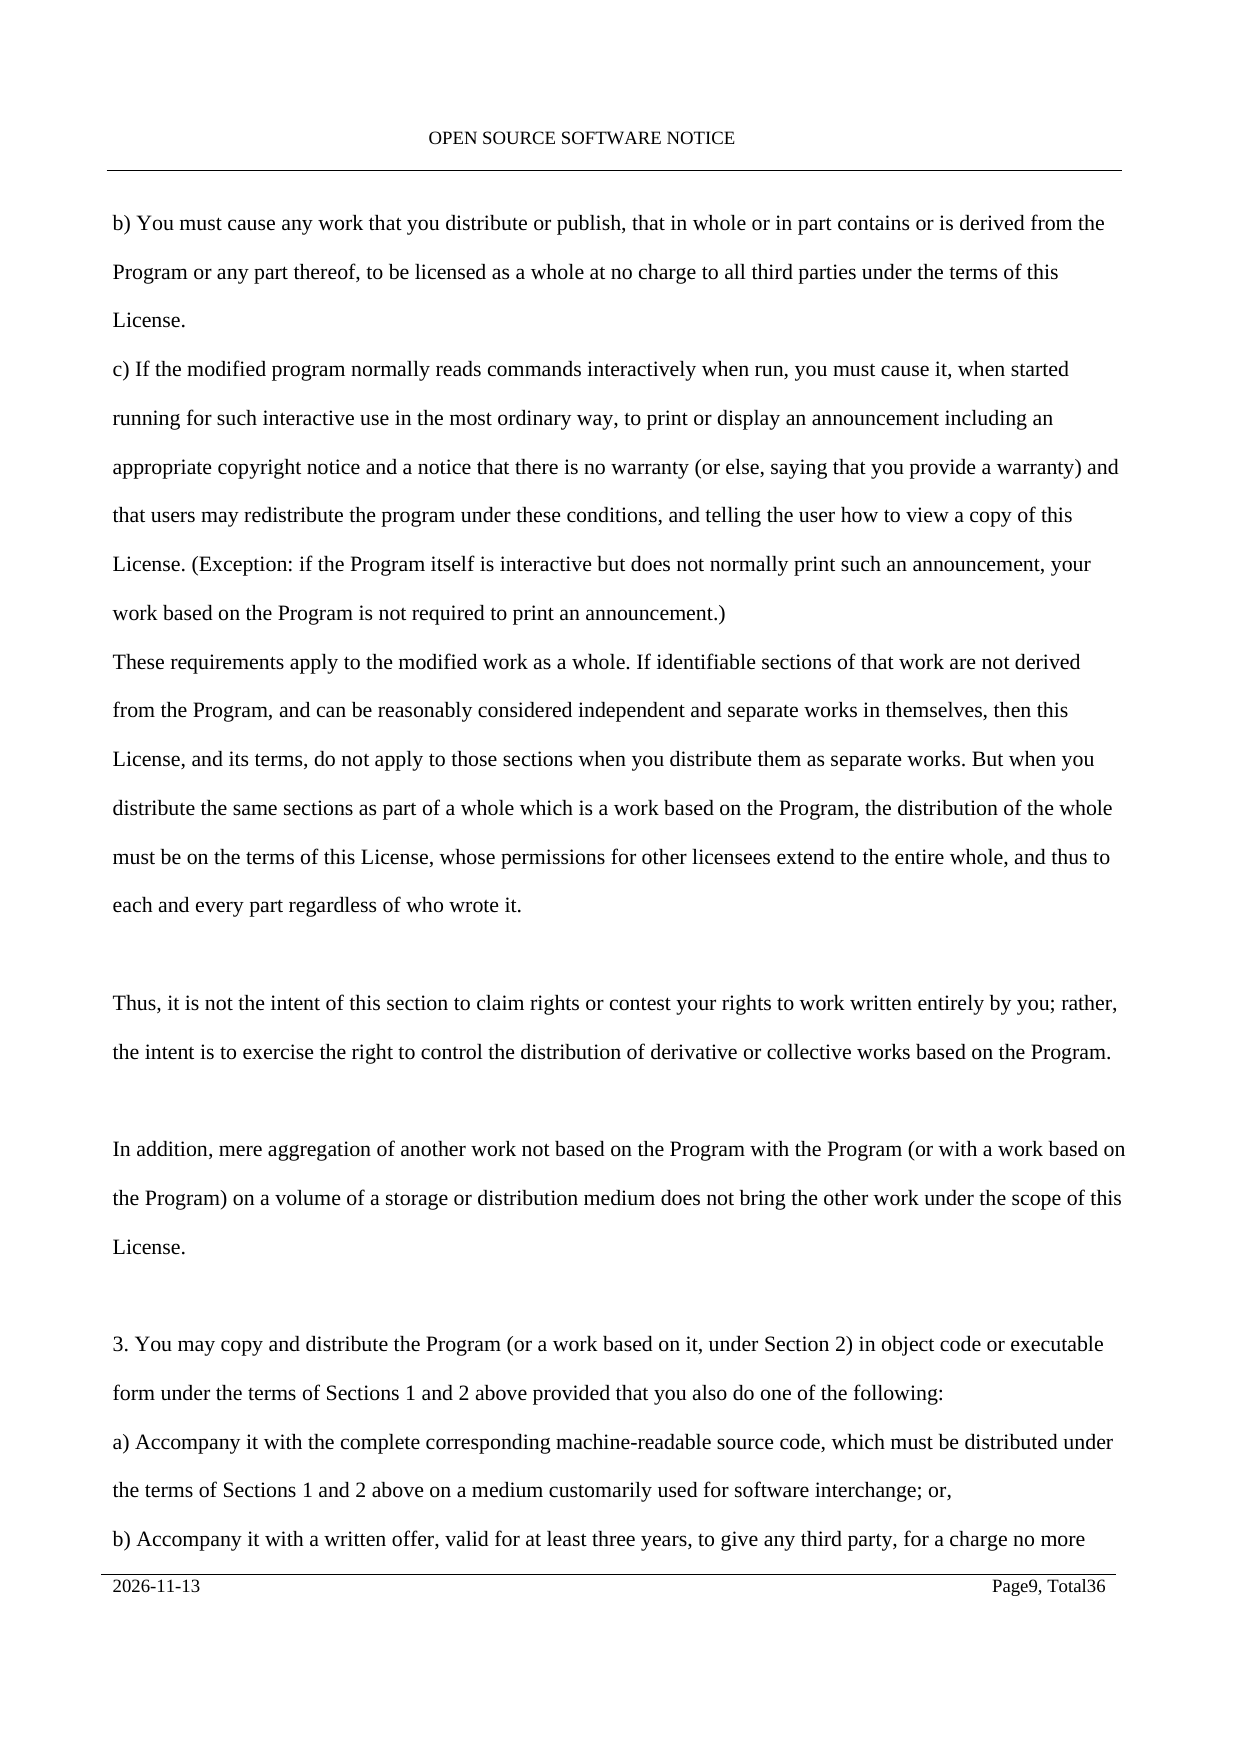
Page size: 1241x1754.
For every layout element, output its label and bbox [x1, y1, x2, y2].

text [112, 206, 1128, 1555]
